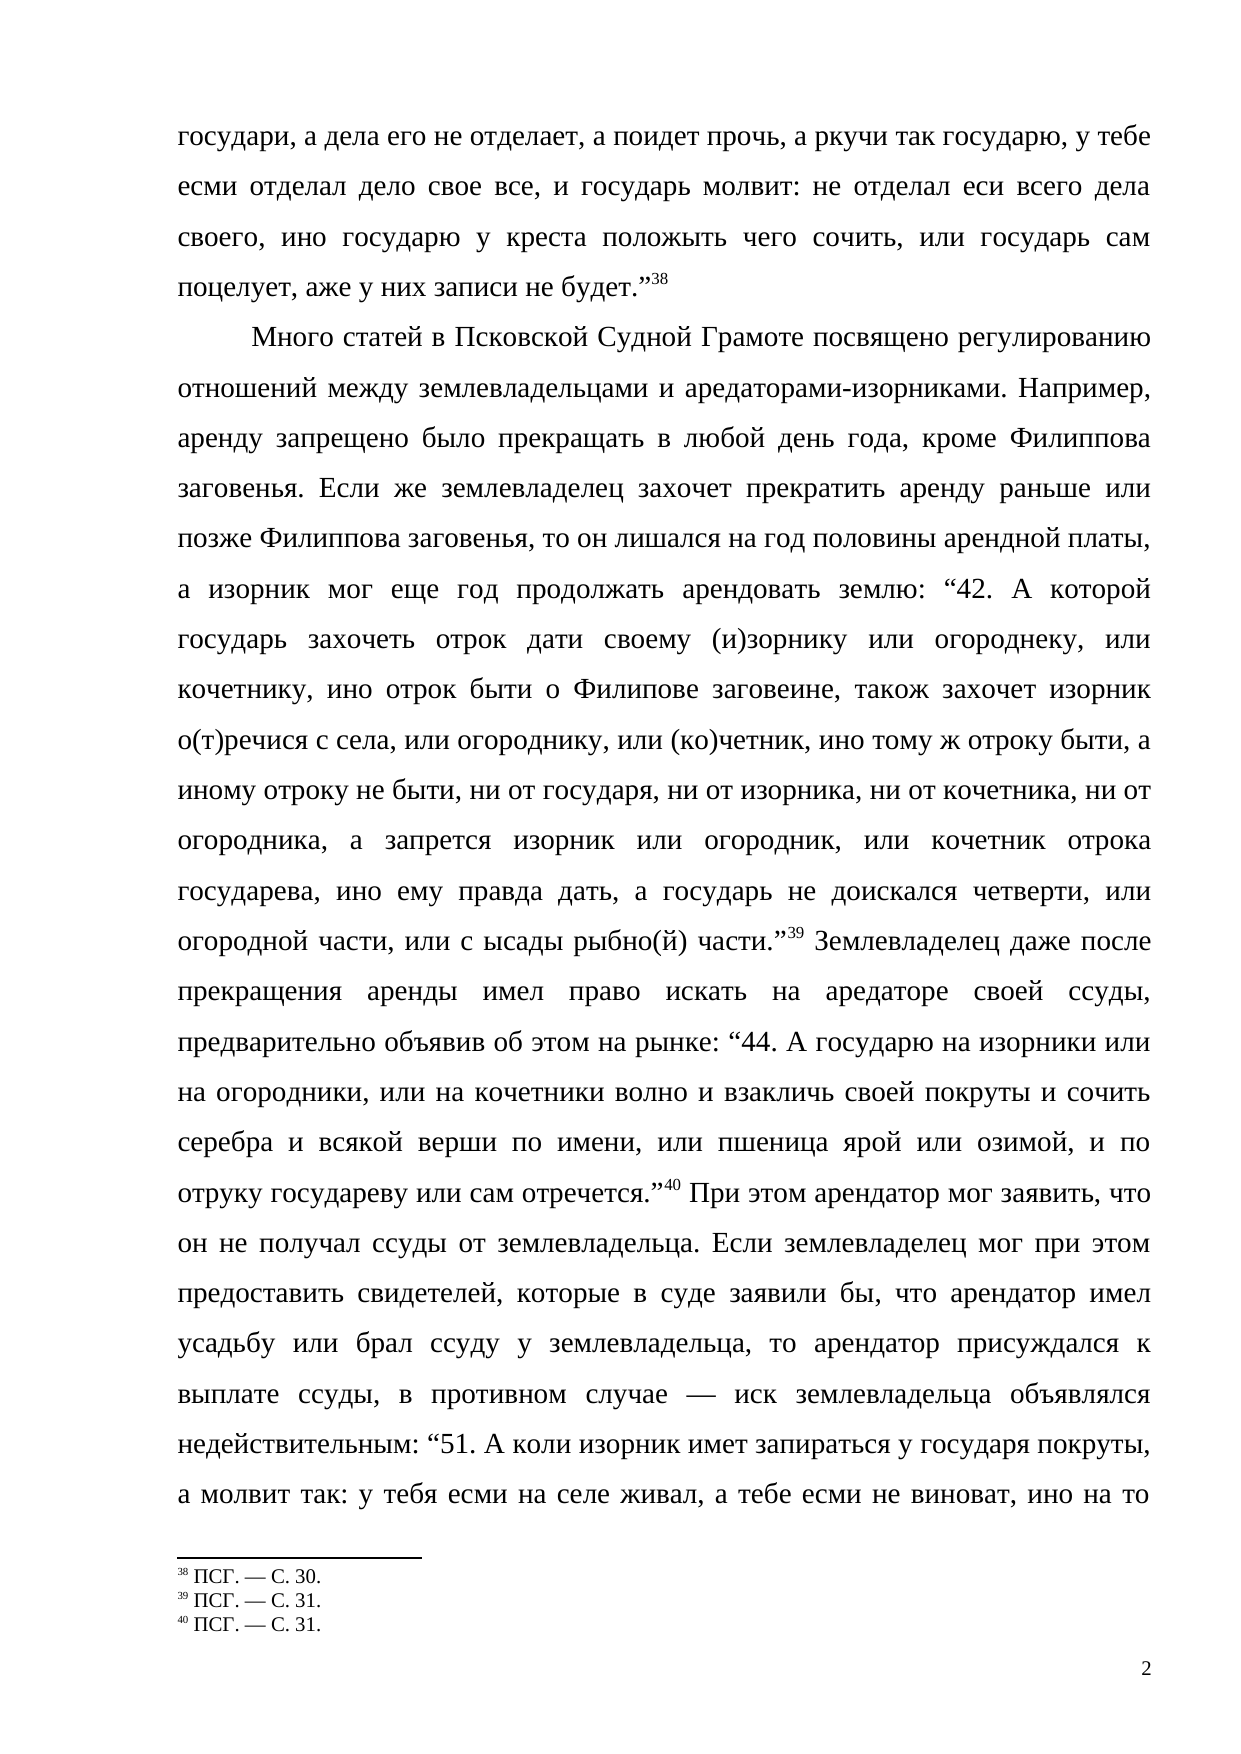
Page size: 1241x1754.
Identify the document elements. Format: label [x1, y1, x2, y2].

text [177, 118, 1152, 303]
text [177, 319, 1152, 1510]
